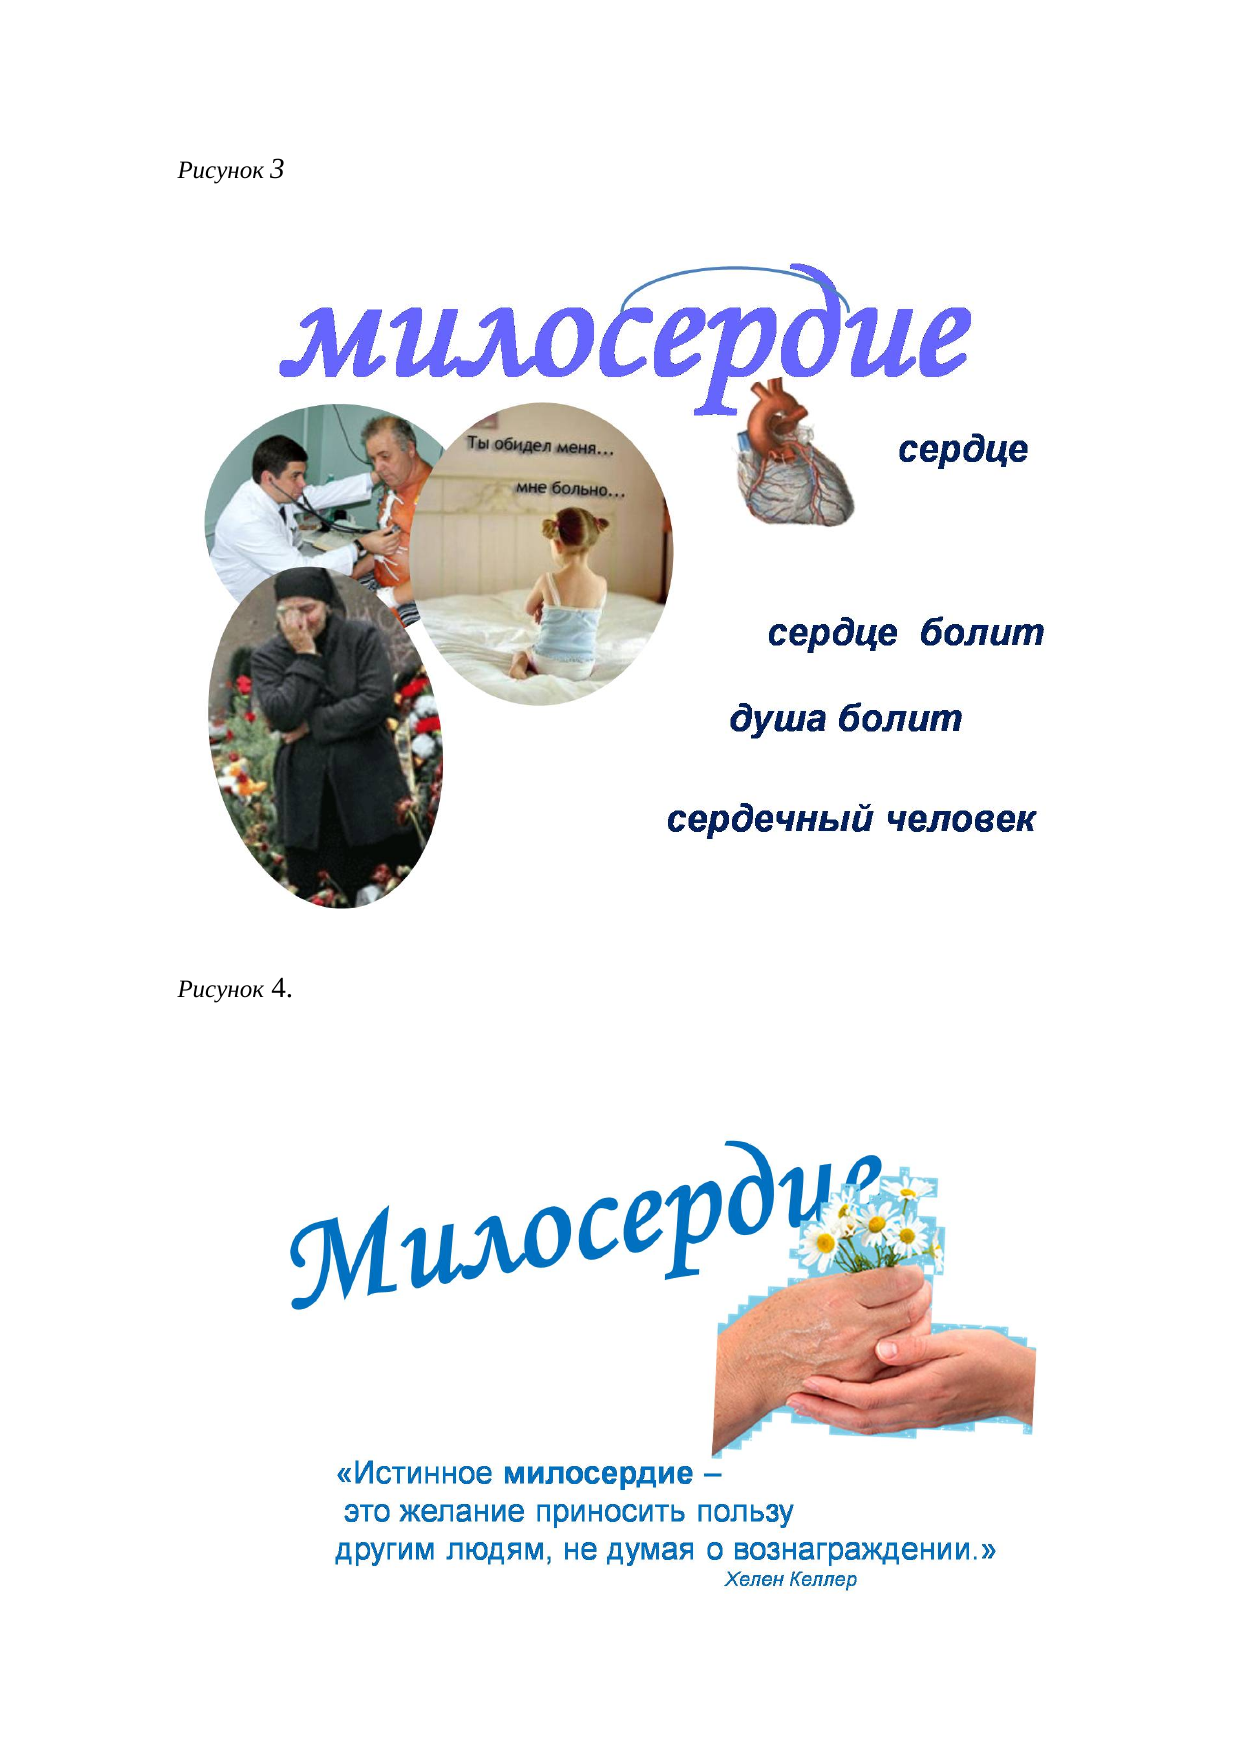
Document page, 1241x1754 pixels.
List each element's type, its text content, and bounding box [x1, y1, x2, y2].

picture [177, 185, 1091, 909]
picture [177, 1037, 1047, 1595]
text Рисунок 4. [177, 971, 1152, 1004]
text Рисунок 3 [177, 152, 1152, 185]
